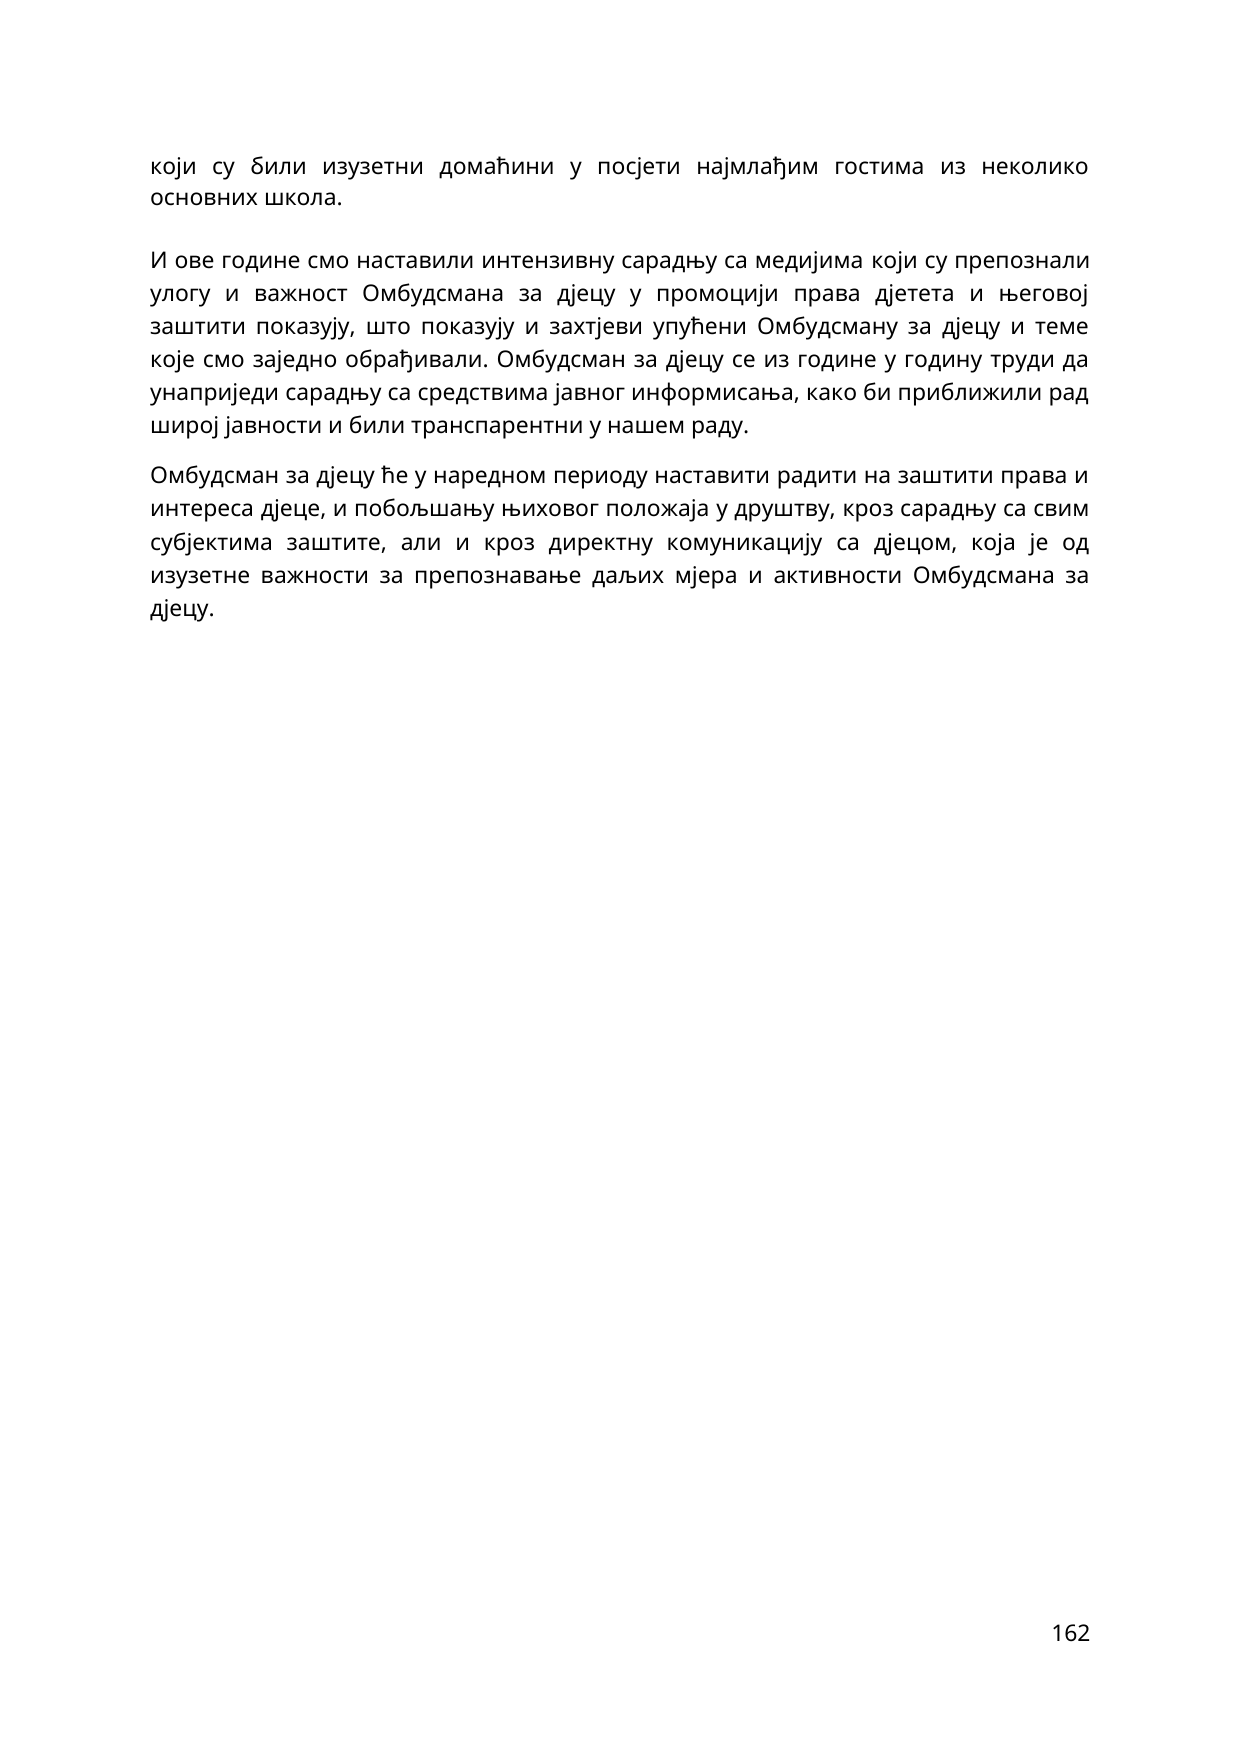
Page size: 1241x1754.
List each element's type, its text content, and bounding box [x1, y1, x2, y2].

text Омбудсман за дјецу ће у наредном периоду наставити радити на заштити права и интереса дјеце, и побољшању њиховог положаја у друштву, кроз сарадњу са свим субјектима заштите, али и кроз директну комуникацију са дјецом, која је од изузетне важности за препознавање даљих мјера и активности Омбудсмана за дјецу. [150, 459, 1090, 623]
text И ове године смо наставили интензивну сарадњу са медијима који су препознали улогу и важност Омбудсмана за дјецу у промоцији права дјетета и његовој заштити показују, што показују и захтјеви упућени Омбудсману за дјецу и теме које смо заједно обрађивали. Омбудсман за дјецу се из године у годину труди да унаприједи сарадњу са средствима јавног информисања, како би приближили рад широј јавности и били транспарентни у нашем раду. [150, 244, 1090, 441]
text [150, 150, 1090, 212]
